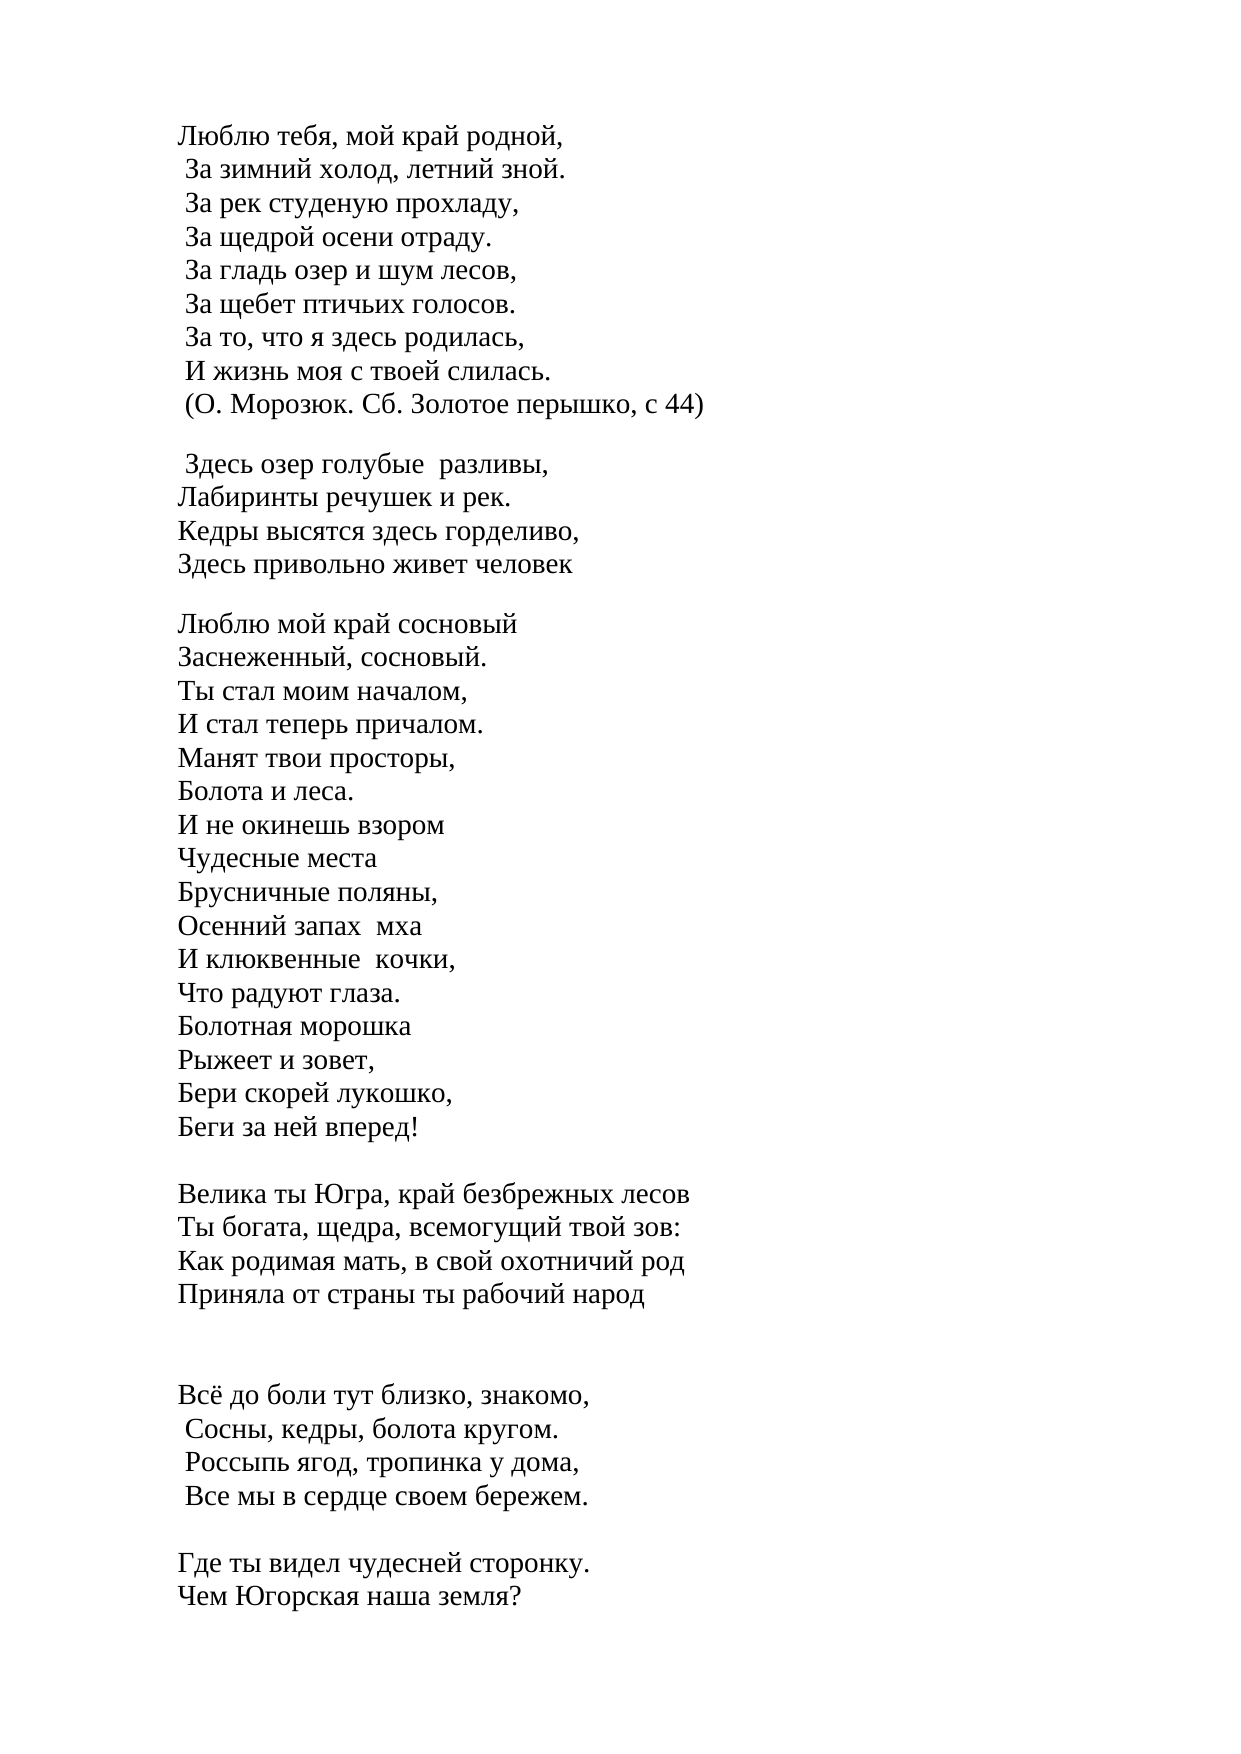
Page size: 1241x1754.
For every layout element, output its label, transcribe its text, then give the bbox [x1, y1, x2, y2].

text Брусничные поляны, [177, 874, 1152, 908]
text Люблю мой край сосновый [177, 606, 1152, 639]
text За щебет птичьих голосов. [177, 286, 1152, 319]
text За гладь озер и шум лесов, [177, 252, 1152, 286]
text Всё до боли тут близко, знакомо, [177, 1377, 1152, 1411]
text Чудесные места [177, 841, 1152, 874]
text За зимний холод, летний зной. [177, 152, 1152, 185]
text Ты стал моим началом, [177, 673, 1152, 706]
text Сосны, кедры, болота кругом. [177, 1411, 1152, 1444]
text Что радуют глаза. [177, 975, 1152, 1008]
text Бери скорей лукошко, [177, 1075, 1152, 1109]
text За то, что я здесь родилась, [177, 319, 1152, 353]
text Здесь привольно живет человек [177, 546, 1152, 580]
text Лабиринты речушек и рек. [177, 479, 1152, 513]
text Ты богата, щедра, всемогущий твой зов: [177, 1209, 1152, 1243]
text Приняла от страны ты рабочий народ [177, 1277, 1152, 1310]
text Россыпь ягод, тропинка у дома, [177, 1444, 1152, 1478]
text Здесь озер голубые разливы, [177, 446, 1152, 479]
text Все мы в сердце своем бережем. [177, 1478, 1152, 1511]
text (О. Морозюк. Сб. Золотое перышко, с 44) [177, 386, 1152, 420]
text Осенний запах мха [177, 908, 1152, 941]
text Кедры высятся здесь горделиво, [177, 513, 1152, 546]
text Болота и леса. [177, 773, 1152, 807]
text Велика ты Югра, край безбрежных лесов [177, 1176, 1152, 1209]
text Манят твои просторы, [177, 740, 1152, 773]
text И жизнь моя с твоей слилась. [177, 353, 1152, 386]
text И клюквенные кочки, [177, 941, 1152, 975]
text За рек студеную прохладу, [177, 185, 1152, 219]
text Беги за ней вперед! [177, 1109, 1152, 1142]
text Болотная морошка [177, 1008, 1152, 1042]
text И не окинешь взором [177, 807, 1152, 841]
text Чем Югорская наша земля? [177, 1578, 1152, 1612]
text За щедрой осени отраду. [177, 219, 1152, 252]
text Люблю тебя, мой край родной, [177, 118, 1152, 152]
text Рыжеет и зовет, [177, 1042, 1152, 1075]
text Где ты видел чудесней сторонку. [177, 1545, 1152, 1578]
text Как родимая мать, в свой охотничий род [177, 1243, 1152, 1277]
text Заснеженный, сосновый. [177, 639, 1152, 673]
text И стал теперь причалом. [177, 706, 1152, 740]
